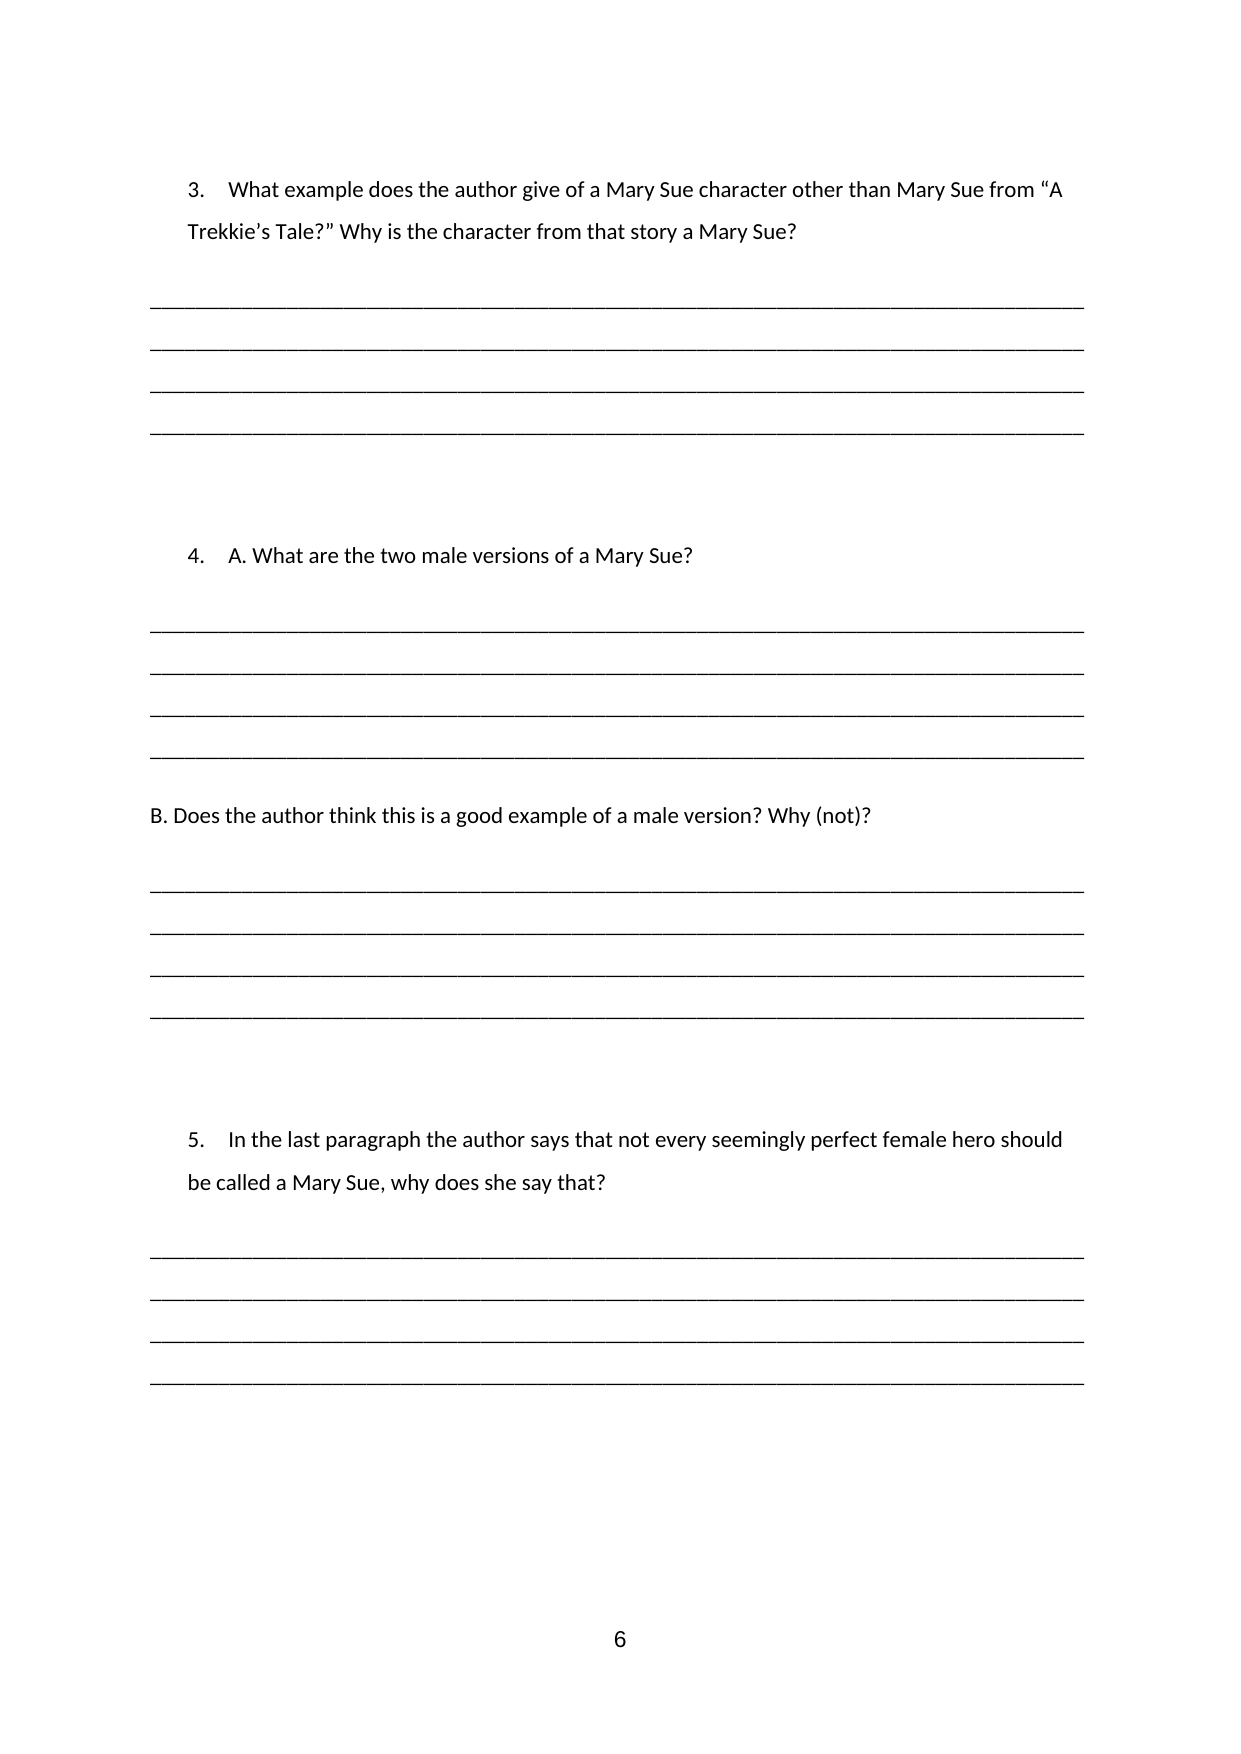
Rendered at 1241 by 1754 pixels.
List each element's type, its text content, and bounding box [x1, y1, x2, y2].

text 3. What example does the author give of a Mary Sue character other than Mary Sue from “A Trekkie’s Tale?” Why is the character from that story a Mary Sue? [187, 175, 1090, 245]
text 5. In the last paragraph the author says that not every seemingly perfect female hero should be called a Mary Sue, why does she say that? [187, 1126, 1090, 1196]
text B. Does the author think this is a good example of a male version? Why (not)? [150, 801, 1090, 829]
text 4. A. What are the two male versions of a Mary Sue? [187, 541, 1090, 569]
